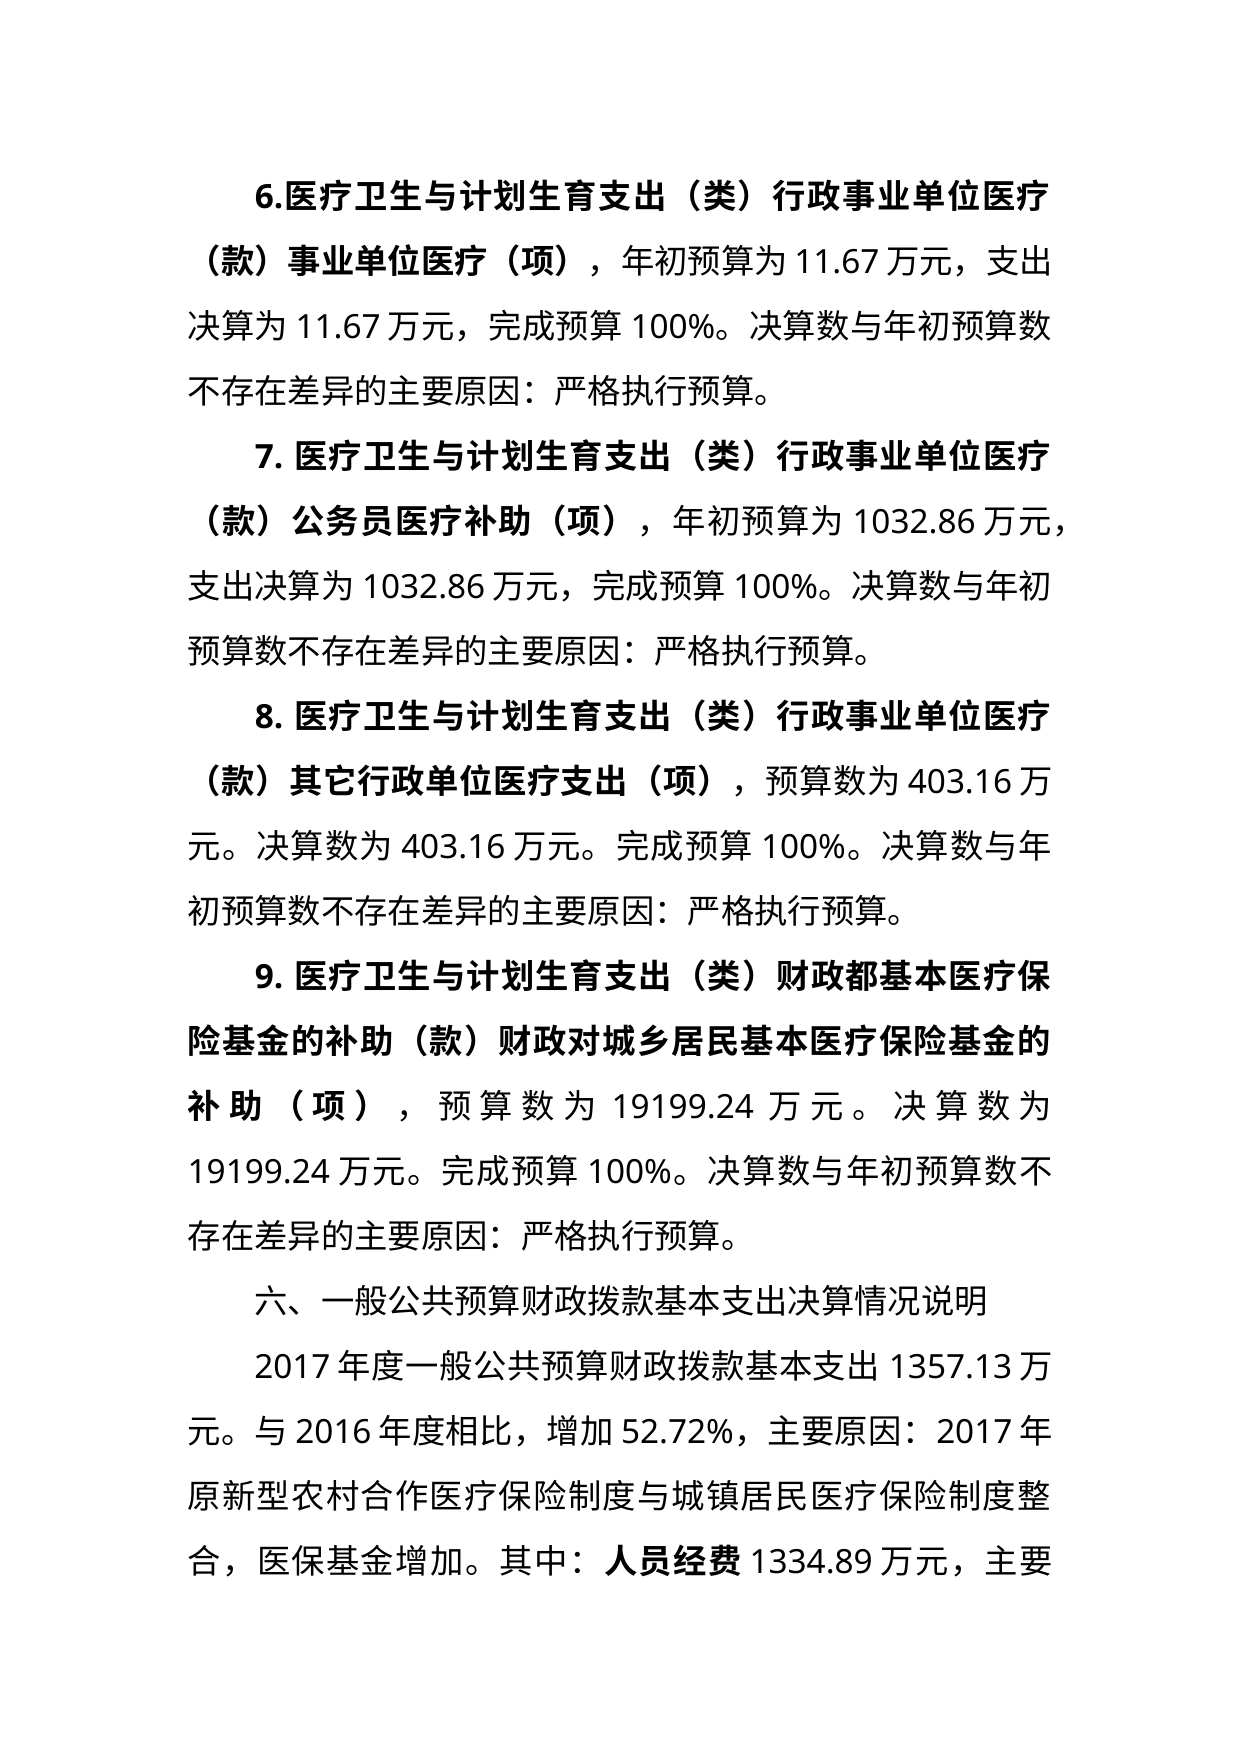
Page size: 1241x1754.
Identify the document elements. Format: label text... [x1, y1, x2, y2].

text 9. 医疗卫生与计划生育支出（类）财政都基本医疗保险基金的补助（款）财政对城乡居民基本医疗保险基金的补助（项），预算数为19199.24万元。决算数为19199.24万元。完成预算100%。决算数与年初预算数不存在差异的主要原因：严格执行预算。 [187, 942, 1053, 1267]
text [187, 1332, 1053, 1592]
text 六、一般公共预算财政拨款基本支出决算情况说明 [187, 1267, 1053, 1332]
text 7. 医疗卫生与计划生育支出（类）行政事业单位医疗（款）公务员医疗补助（项），年初预算为1032.86万元，支出决算为1032.86万元，完成预算100%。决算数与年初预算数不存在差异的主要原因：严格执行预算。 [187, 422, 1053, 682]
text 6.医疗卫生与计划生育支出（类）行政事业单位医疗（款）事业单位医疗（项），年初预算为11.67万元，支出决算为11.67万元，完成预算100%。决算数与年初预算数不存在差异的主要原因：严格执行预算。 [187, 162, 1053, 422]
text 8. 医疗卫生与计划生育支出（类）行政事业单位医疗（款）其它行政单位医疗支出（项），预算数为403.16万元。决算数为403.16万元。完成预算100%。决算数与年初预算数不存在差异的主要原因：严格执行预算。 [187, 682, 1053, 942]
